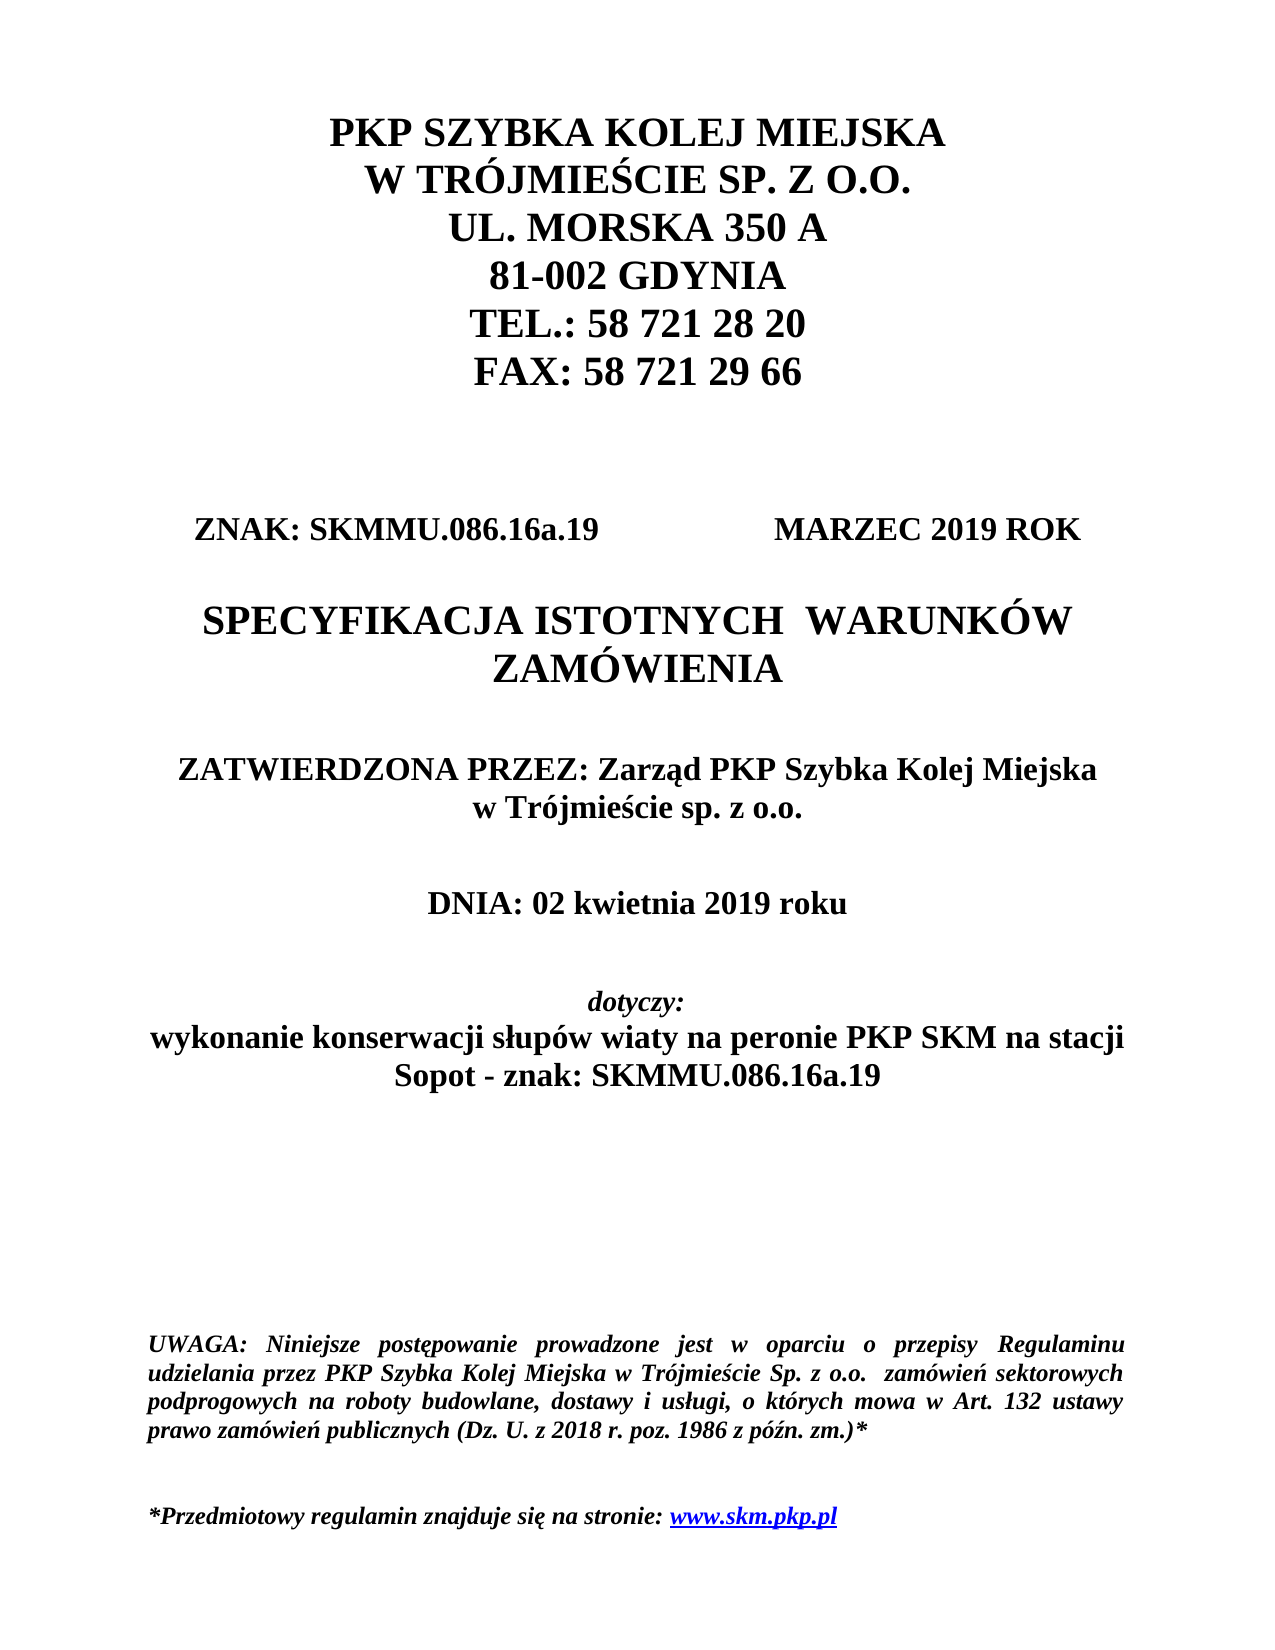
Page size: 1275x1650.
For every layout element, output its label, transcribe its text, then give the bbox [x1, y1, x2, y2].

text TEL.: 58 721 28 20 [148, 299, 1127, 347]
text W TRÓJMIEŚCIE SP. Z O.O. [148, 155, 1127, 203]
text PKP SZYBKA KOLEJ MIEJSKA [148, 107, 1127, 155]
text UWAGA: Niniejsze postępowanie prowadzone jest w oparciu o przepisy Regulaminu udzielania przez PKP Szybka Kolej Miejska w Trójmieście Sp. z o.o. zamówień sektorowych podprogowych na roboty budowlane, dostawy i usługi, o których mowa w Art. 132 ustawy prawo zamówień publicznych (Dz. U. z 2018 r. poz. 1986 z późn. zm.)* [148, 1329, 1127, 1444]
text wykonanie konserwacji słupów wiaty na peronie PKP SKM na stacji Sopot - znak: SKMMU.086.16a.19 [148, 1017, 1127, 1094]
text ZATWIERDZONA PRZEZ: Zarząd PKP Szybka Kolej Miejska w Trójmieście sp. z o.o. [148, 749, 1127, 826]
text *Przedmiotowy regulamin znajduje się na stronie: www.skm.pkp.pl [148, 1501, 1127, 1530]
text dotyczy: [148, 984, 1127, 1017]
text SPECYFIKACJA ISTOTNYCH WARUNKÓW ZAMÓWIENIA [148, 596, 1127, 692]
text DNIA: 02 kwietnia 2019 roku [148, 883, 1127, 922]
text ZNAK: SKMMU.086.16a.19 MARZEC 2019 ROK [148, 509, 1127, 548]
text UL. MORSKA [148, 203, 1127, 251]
text FAX: 58 721 29 66 [148, 347, 1127, 394]
text 81-002 GDYNIA [148, 251, 1127, 299]
